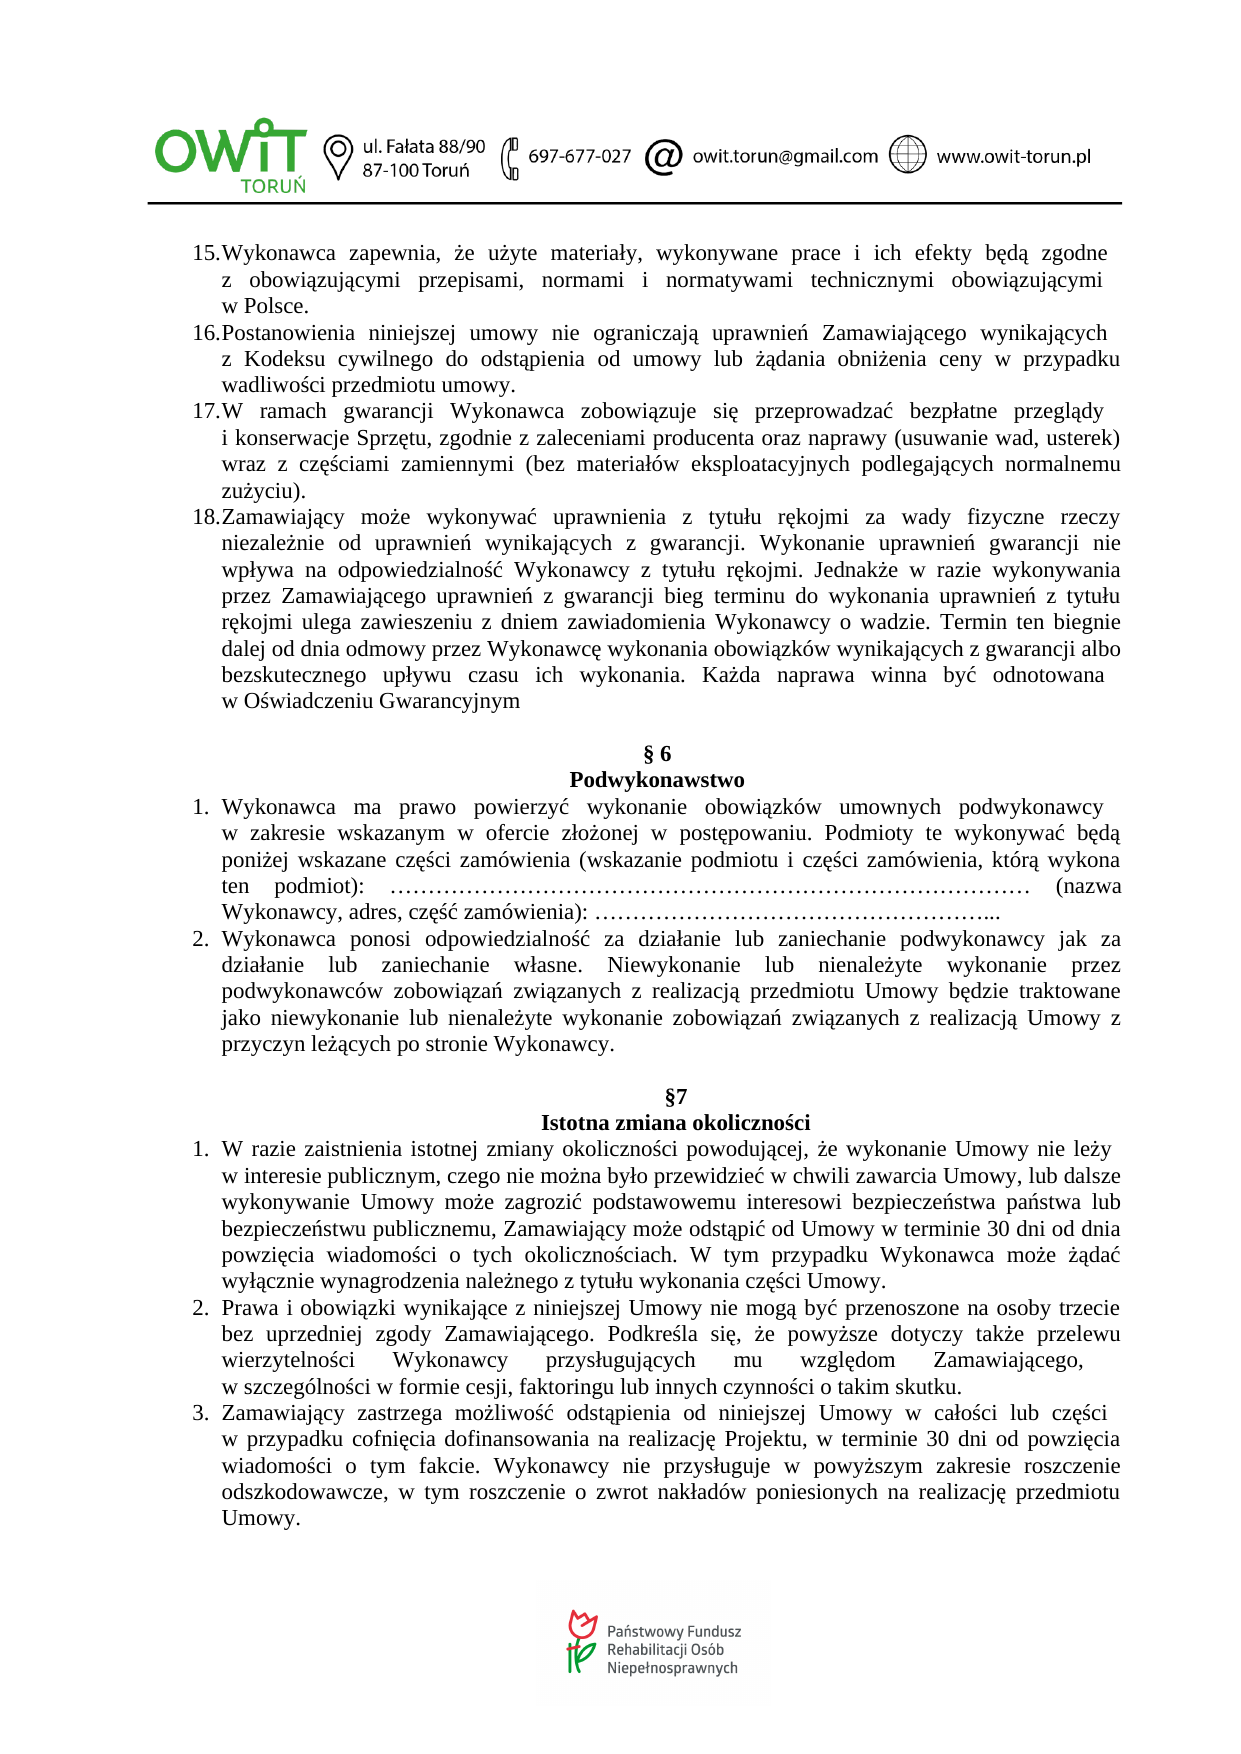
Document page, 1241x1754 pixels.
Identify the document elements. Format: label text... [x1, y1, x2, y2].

list Prawa i obowiązki wynikające z niniejszej Umowy nie mogą być przenoszone na osoby trzecie bez uprzedniej zgody Zamawiającego. Podkreśla się, że powyższe dotyczy także przelewu wierzytelności Wykonawcy przysługujących mu względom Zamawiającego, w szczególności w formie cesji, faktoringu lub innych czynności o takim skutku. [192, 1294, 1122, 1399]
list Zamawiający zastrzega możliwość odstąpienia od niniejszej Umowy w całości lub części w przypadku cofnięcia dofinansowania na realizację Projektu, w terminie 30 dni od powzięcia wiadomości o tym fakcie. Wykonawcy nie przysługuje w powyższym zakresie roszczenie odszkodowawcze, w tym roszczenie o zwrot nakładów poniesionych na realizację przedmiotu Umowy. [192, 1399, 1122, 1531]
list Wykonawca ma prawo powierzyć wykonanie obowiązków umownych podwykonawcy w zakresie wskazanym w ofercie złożonej w postępowaniu. Podmioty te wykonywać będą poniżej wskazane części zamówienia (wskazanie podmiotu i części zamówienia, którą wykona ten podmiot): ………………………………………………………………………… (nazwa Wykonawcy, adres, część zamówienia): ……………………………………………... [192, 793, 1122, 925]
text Istotna zmiana okoliczności [229, 1109, 1122, 1136]
list W ramach gwarancji Wykonawca zobowiązuje się przeprowadzać bezpłatne przeglądy i konserwacje Sprzętu, zgodnie z zaleceniami producenta oraz naprawy (usuwanie wad, usterek) wraz z częściami zamiennymi (bez materiałów eksploatacyjnych podlegających normalnemu zużyciu). [192, 398, 1122, 503]
picture [535, 1580, 772, 1706]
text § 6 [192, 740, 1122, 767]
text Podwykonawstwo [192, 767, 1122, 793]
text §7 [229, 1083, 1122, 1109]
list Wykonawca ponosi odpowiedzialność za działanie lub zaniechanie podwykonawcy jak za działanie lub zaniechanie własne. Niewykonanie lub nienależyte wykonanie przez podwykonawców zobowiązań związanych z realizacją przedmiotu Umowy będzie traktowane jako niewykonanie lub nienależyte wykonanie zobowiązań związanych z realizacją Umowy z przyczyn leżących po stronie Wykonawcy. [192, 925, 1122, 1056]
picture [147, 103, 1123, 214]
list W razie zaistnienia istotnej zmiany okoliczności powodującej, że wykonanie Umowy nie leży w interesie publicznym, czego nie można było przewidzieć w chwili zawarcia Umowy, lub dalsze wykonywanie Umowy może zagrozić podstawowemu interesowi bezpieczeństwa państwa lub bezpieczeństwu publicznemu, Zamawiający może odstąpić od Umowy w terminie 30 dni od dnia powzięcia wiadomości o tych okolicznościach. W tym przypadku Wykonawca może żądać wyłącznie wynagrodzenia należnego z tytułu wykonania części Umowy. [192, 1136, 1122, 1294]
list Zamawiający może wykonywać uprawnienia z tytułu rękojmi za wady fizyczne rzeczy niezależnie od uprawnień wynikających z gwarancji. Wykonanie uprawnień gwarancji nie wpływa na odpowiedzialność Wykonawcy z tytułu rękojmi. Jednakże w razie wykonywania przez Zamawiającego uprawnień z gwarancji bieg terminu do wykonania uprawnień z tytułu rękojmi ulega zawieszeniu z dniem zawiadomienia Wykonawcy o wadzie. Termin ten biegnie dalej od dnia odmowy przez Wykonawcę wykonania obowiązków wynikających z gwarancji albo bezskutecznego upływu czasu ich wykonania. Każda naprawa winna być odnotowana w Oświadczeniu Gwarancyjnym [192, 503, 1122, 714]
list Postanowienia niniejszej umowy nie ograniczają uprawnień Zamawiającego wynikających z Kodeksu cywilnego do odstąpienia od umowy lub żądania obniżenia ceny w przypadku wadliwości przedmiotu umowy. [192, 318, 1122, 398]
list Wykonawca zapewnia, że użyte materiały, wykonywane prace i ich efekty będą zgodne z obowiązującymi przepisami, normami i normatywami technicznymi obowiązującymi w Polsce. [192, 239, 1122, 318]
